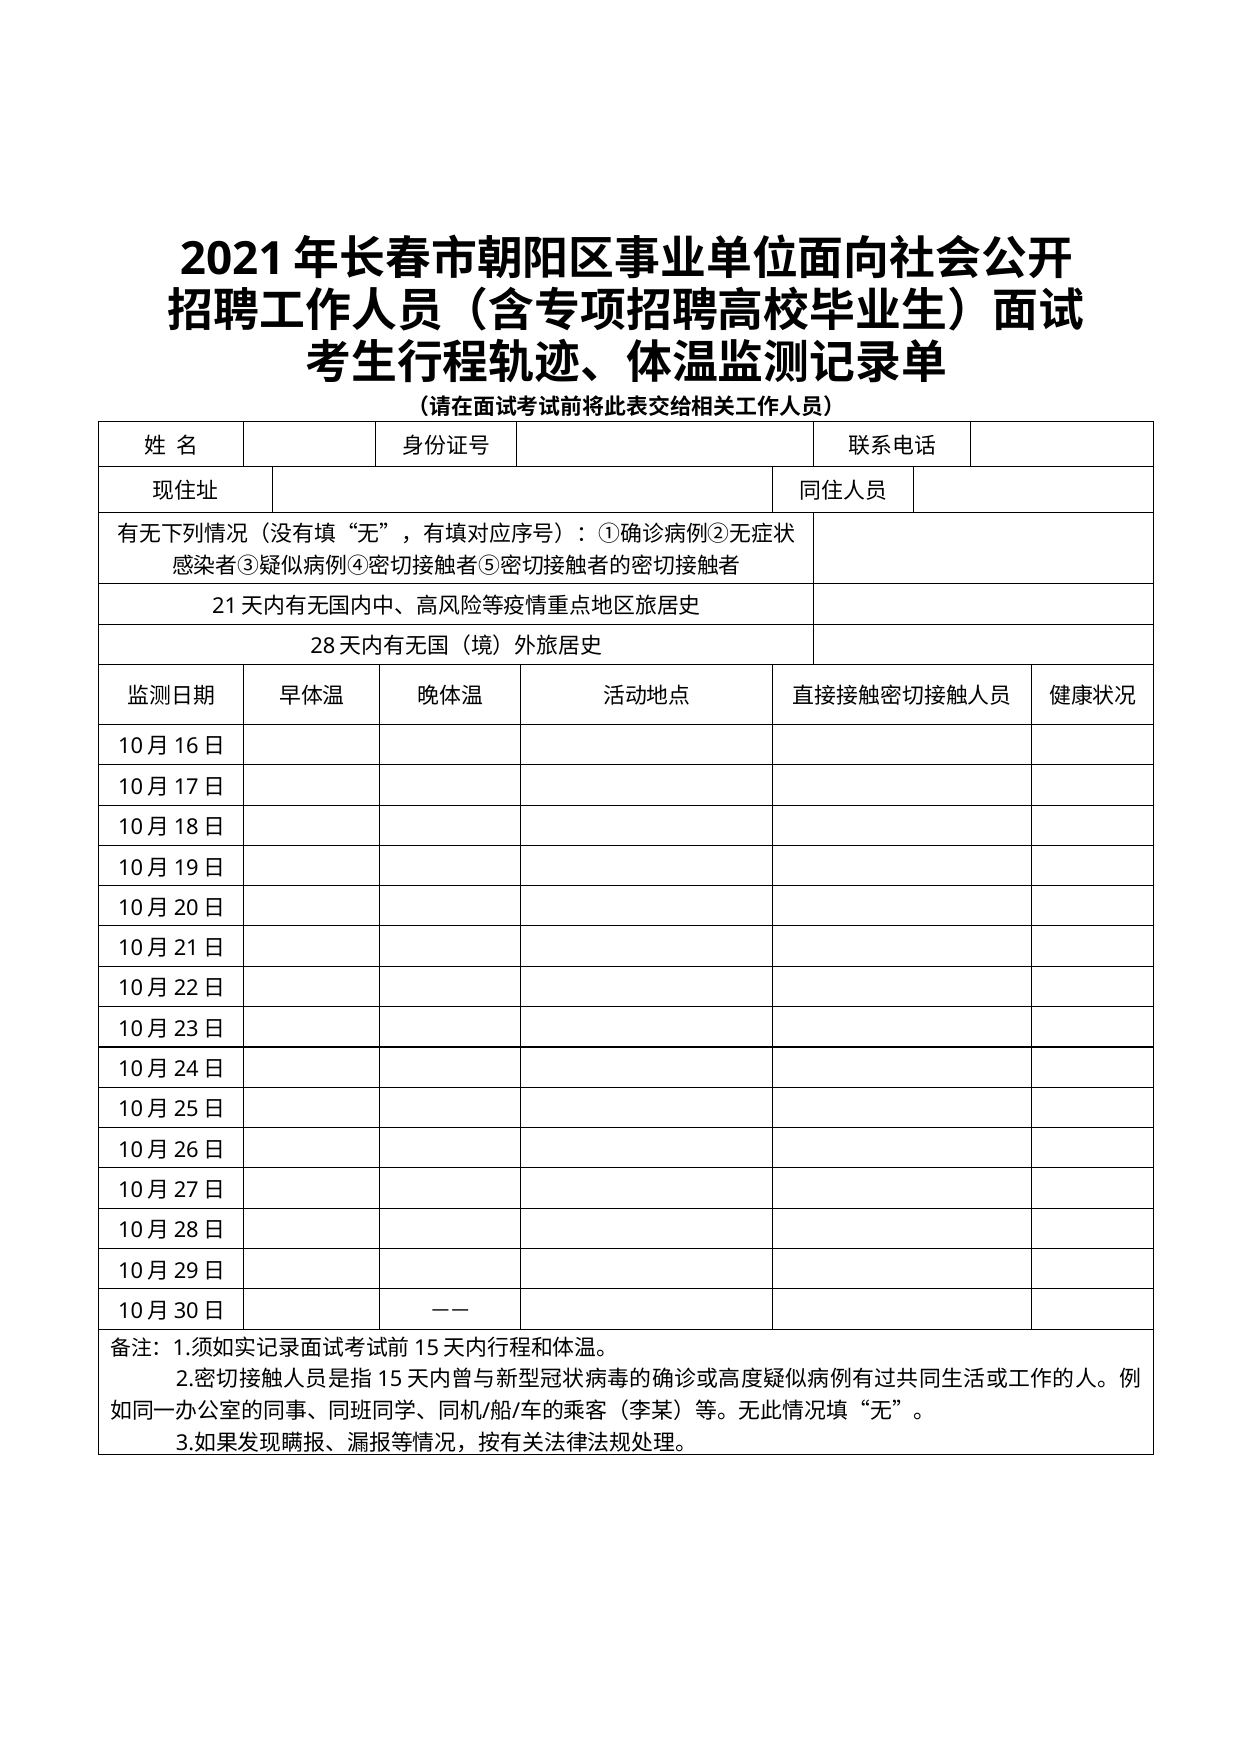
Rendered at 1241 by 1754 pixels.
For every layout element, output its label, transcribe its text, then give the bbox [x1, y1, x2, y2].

table_cell 10月16日 [99, 725, 243, 764]
table_header [517, 422, 813, 466]
text （请在面试考试前将此表交给相关工作人员） [165, 389, 1087, 421]
table_cell [380, 1128, 520, 1167]
table_cell [244, 886, 379, 925]
table_cell [521, 765, 772, 804]
table_cell [244, 926, 379, 966]
table_cell 早体温 [244, 665, 379, 724]
table_cell 28天内有无国（境）外旅居史 [99, 625, 813, 664]
table_header [971, 422, 1153, 466]
table_cell [1032, 886, 1153, 925]
table_cell [1032, 725, 1153, 764]
table_cell [244, 1007, 379, 1046]
table_cell 10月20日 [99, 886, 243, 925]
table_cell [273, 467, 772, 512]
table_cell [521, 1289, 772, 1328]
table_cell [773, 1289, 1031, 1328]
table_cell 10月22日 [99, 967, 243, 1006]
table_cell [380, 926, 520, 966]
table_cell —— [380, 1289, 520, 1328]
table_cell [1032, 1088, 1153, 1127]
table_cell [244, 725, 379, 764]
table_cell [773, 926, 1031, 966]
table_cell [1032, 1289, 1153, 1328]
table_cell [914, 467, 1153, 512]
table_cell [244, 846, 379, 885]
table_cell [521, 725, 772, 764]
table_cell [521, 1209, 772, 1248]
table_cell [773, 967, 1031, 1006]
table_cell [1032, 967, 1153, 1006]
table_cell [1032, 926, 1153, 966]
table_cell [814, 513, 1153, 583]
table_cell [773, 1007, 1031, 1046]
table_cell [244, 1088, 379, 1127]
table_cell 备注：1.须如实记录面试考试前15天内行程和体温。 2.密切接触人员是指15天内曾与新型冠状病毒的确诊或高度疑似病例有过共同生活或工作的人。例如同一办公室的同事、同班同学、同机/船/车的乘客（李某）等。无此情况填“无”。 3.如果发现瞒报、漏报等情况，按有关法律法规处理。 [99, 1330, 1153, 1454]
table_cell 活动地点 [521, 665, 772, 724]
table_cell [380, 806, 520, 845]
table_cell 21天内有无国内中、高风险等疫情重点地区旅居史 [99, 584, 813, 623]
table_cell [521, 886, 772, 925]
table_cell [521, 1249, 772, 1288]
table_cell [521, 846, 772, 885]
table_cell 10月23日 [99, 1007, 243, 1046]
table_cell [1032, 806, 1153, 845]
table_cell [773, 886, 1031, 925]
table_cell [244, 1168, 379, 1208]
table_cell [244, 1209, 379, 1248]
table_cell [1032, 846, 1153, 885]
table_header 身份证号 [376, 422, 516, 466]
table_cell [1032, 1128, 1153, 1167]
table_cell [1032, 765, 1153, 804]
table_cell [380, 725, 520, 764]
table_cell [773, 1088, 1031, 1127]
table_cell 10月27日 [99, 1168, 243, 1208]
table_cell [380, 886, 520, 925]
table_cell 10月25日 [99, 1088, 243, 1127]
table_header [244, 422, 375, 466]
table_cell [244, 806, 379, 845]
table_cell [380, 1088, 520, 1127]
table_cell 健康状况 [1032, 665, 1153, 724]
table_cell [1032, 1007, 1153, 1046]
table_cell 监测日期 [99, 665, 243, 724]
table_cell [380, 1048, 520, 1087]
text 2021年长春市朝阳区事业单位面向社会公开招聘工作人员（含专项招聘高校毕业生）面试考生行程轨迹、体温监测记录单 [165, 233, 1087, 389]
table_cell [1032, 1249, 1153, 1288]
table_cell 现住址 [99, 467, 272, 512]
table_header 联系电话 [814, 422, 970, 466]
table_cell [380, 967, 520, 1006]
table_cell [773, 1128, 1031, 1167]
table_header 姓 名 [99, 422, 243, 466]
table_cell [1032, 1209, 1153, 1248]
table_cell 10月30日 [99, 1289, 243, 1328]
table_cell 10月17日 [99, 765, 243, 804]
table_cell [814, 625, 1153, 664]
table_cell [521, 806, 772, 845]
table_cell [521, 926, 772, 966]
table_cell [244, 967, 379, 1006]
table_cell [773, 806, 1031, 845]
table_cell 10月18日 [99, 806, 243, 845]
table_cell [521, 1007, 772, 1046]
table_cell [380, 1007, 520, 1046]
table_cell [773, 846, 1031, 885]
table_cell [521, 1168, 772, 1208]
table_cell [244, 765, 379, 804]
table_cell [773, 1209, 1031, 1248]
table_cell [773, 1168, 1031, 1208]
table_cell [244, 1128, 379, 1167]
table_cell 10月21日 [99, 926, 243, 966]
table_cell [380, 765, 520, 804]
table_cell 有无下列情况（没有填“无”，有填对应序号）：①确诊病例②无症状感染者③疑似病例④密切接触者⑤密切接触者的密切接触者 [99, 513, 813, 583]
table_cell [380, 1168, 520, 1208]
table_cell [380, 1209, 520, 1248]
table_cell 10月29日 [99, 1249, 243, 1288]
table_cell [244, 1048, 379, 1087]
table_cell 10月28日 [99, 1209, 243, 1248]
table_cell [1032, 1048, 1153, 1087]
table_cell 10月19日 [99, 846, 243, 885]
table_cell [773, 765, 1031, 804]
table_cell [244, 1289, 379, 1328]
table_cell 直接接触密切接触人员 [773, 665, 1031, 724]
table_cell [521, 1048, 772, 1087]
table_cell 10月26日 [99, 1128, 243, 1167]
table_cell 10月24日 [99, 1048, 243, 1087]
table_cell [773, 725, 1031, 764]
table_cell [521, 1088, 772, 1127]
table_cell [521, 967, 772, 1006]
table_cell [773, 1249, 1031, 1288]
table_cell 同住人员 [773, 467, 913, 512]
table_cell [380, 846, 520, 885]
table_cell [380, 1249, 520, 1288]
table_cell [244, 1249, 379, 1288]
table_cell [521, 1128, 772, 1167]
table_cell [814, 584, 1153, 623]
table_cell 晚体温 [380, 665, 520, 724]
table_cell [1032, 1168, 1153, 1208]
table_cell [773, 1048, 1031, 1087]
